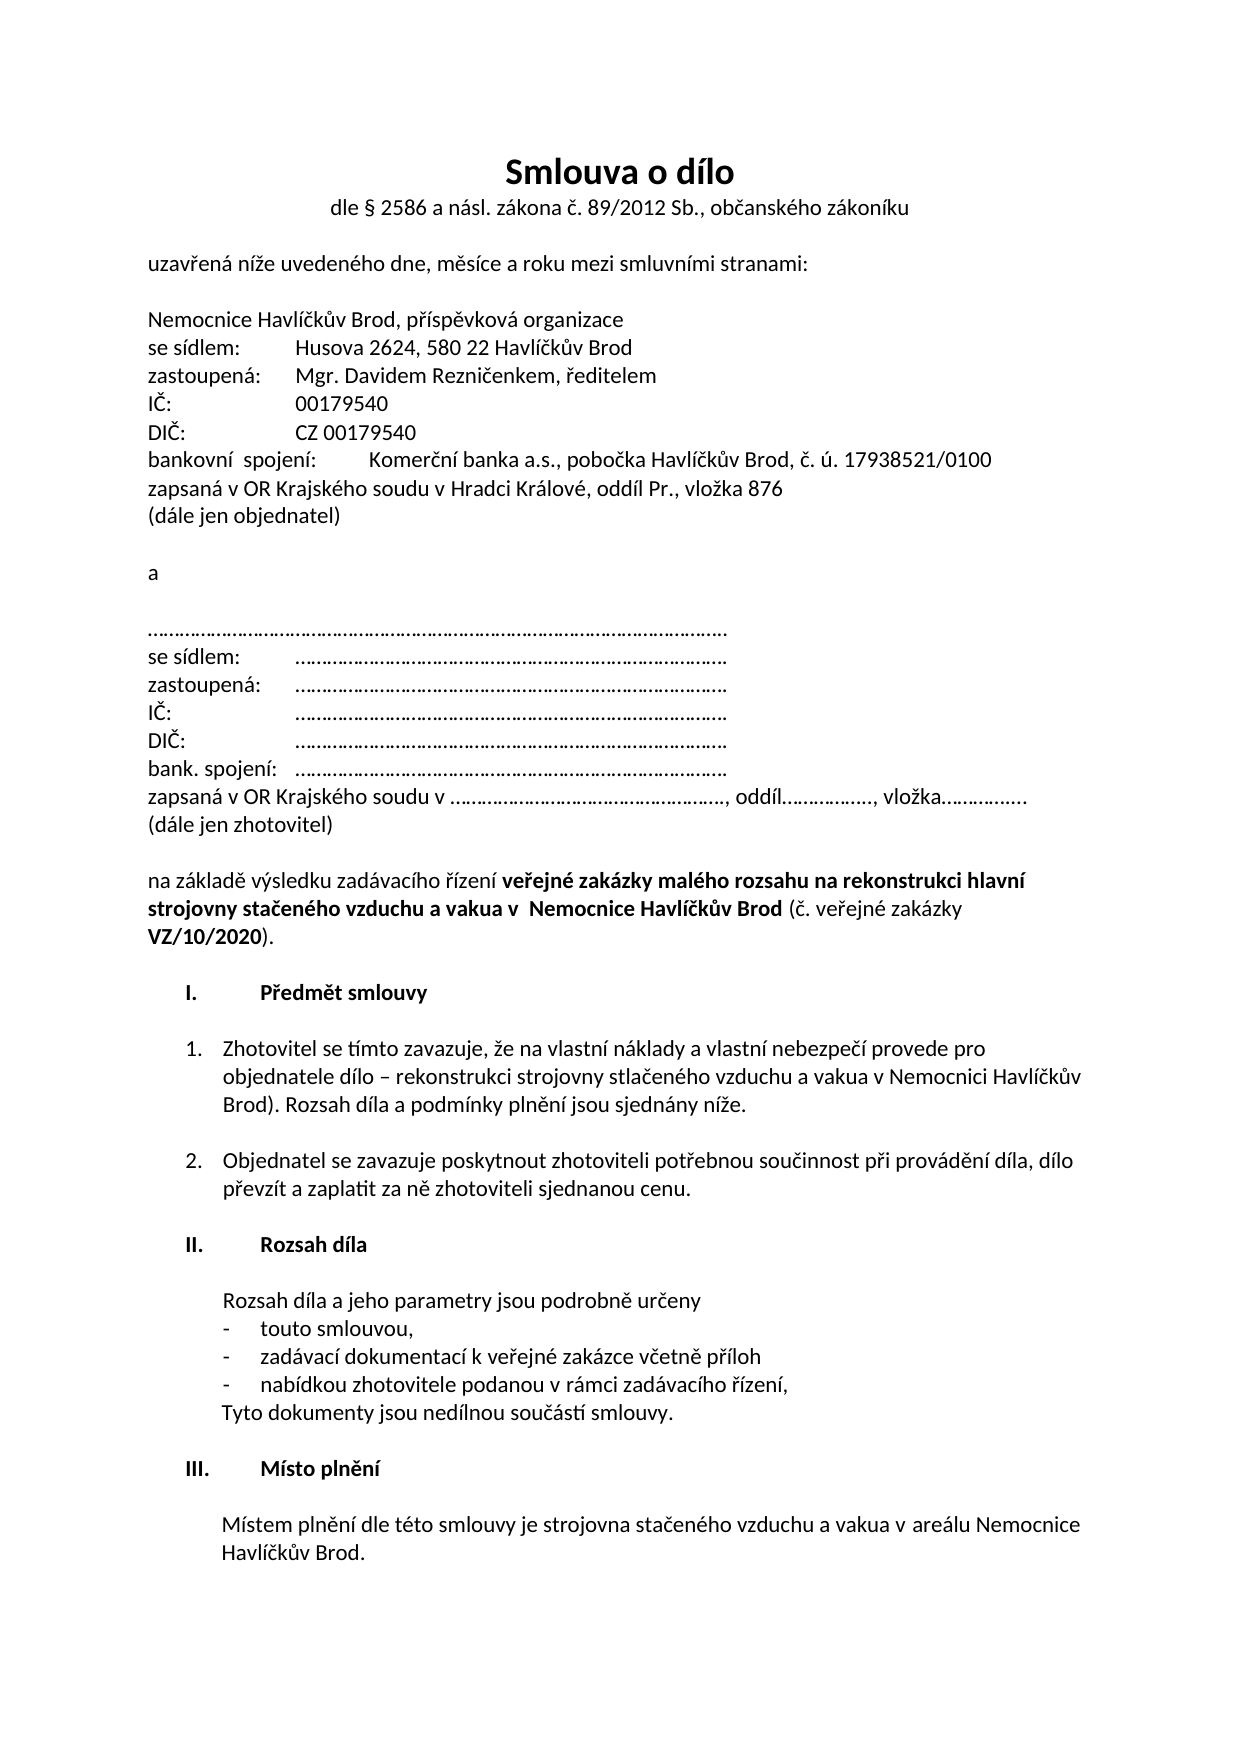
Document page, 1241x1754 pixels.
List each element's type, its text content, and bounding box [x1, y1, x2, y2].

text bankovní spojení: Komerční banka a.s., pobočka Havlíčkův Brod, č. ú. 17938521/0100 [148, 446, 1093, 474]
list Zhotovitel se tímto zavazuje, že na vlastní náklady a vlastní nebezpečí provede pro objednatele dílo – rekonstrukci strojovny stlačeného vzduchu a vakua v Nemocnici Havlíčkův Brod). Rozsah díla a podmínky plnění jsou sjednány níže. [185, 1034, 1093, 1118]
text ……………………………………………………………………………………………….. [148, 614, 1093, 642]
text zastoupená: ………………………………………………………………………. [148, 670, 1093, 698]
text se sídlem: Husova 2624, 580 22 Havlíčkův Brod [148, 333, 1093, 362]
text bank. spojení: ………………………………………………………………………. [148, 754, 1093, 782]
text zapsaná v OR Krajského soudu v ……………………………………………., oddíl…………….., vložka………….... [148, 782, 1093, 810]
text IČ: 00179540 [148, 389, 1093, 418]
list Objednatel se zavazuje poskytnout zhotoviteli potřebnou součinnost při provádění díla, dílo převzít a zaplatit za ně zhotoviteli sjednanou cenu. [185, 1146, 1093, 1202]
text (dále jen objednatel) [148, 502, 1093, 530]
text dle § 2586 a násl. zákona č. 89/2012 Sb., občanského zákoníku [148, 193, 1093, 221]
text na základě výsledku zadávacího řízení veřejné zakázky malého rozsahu na rekonstrukci hlavní strojovny stačeného vzduchu a vakua v Nemocnice Havlíčkův Brod (č. veřejné zakázky VZ/10/2020). [148, 866, 1093, 950]
list Rozsah díla a jeho parametry jsou podrobně určeny [223, 1286, 1093, 1314]
list touto smlouvou, [223, 1314, 1093, 1342]
list zadávací dokumentací k veřejné zakázce včetně příloh [223, 1342, 1093, 1370]
text IČ: ………………………………………………………………………. [148, 698, 1093, 726]
text se sídlem: ………………………………………………………………………. [148, 642, 1093, 670]
list Předmět smlouvy [185, 978, 1093, 1006]
text (dále jen zhotovitel) [148, 810, 1093, 838]
text Nemocnice Havlíčkův Brod, příspěvková organizace [148, 306, 1093, 333]
text DIČ: CZ 00179540 [148, 418, 1093, 446]
text zastoupená: Mgr. Davidem Rezničenkem, ředitelem [148, 362, 1093, 389]
text zapsaná v OR Krajského soudu v Hradci Králové, oddíl Pr., vložka 876 [148, 474, 1093, 502]
list Místem plnění dle této smlouvy je strojovna stačeného vzduchu a vakua v areálu Nemocnice Havlíčkův Brod. [221, 1510, 1093, 1566]
text Smlouva o dílo [148, 148, 1093, 193]
list Rozsah díla [185, 1230, 1093, 1258]
list nabídkou zhotovitele podanou v rámci zadávacího řízení, [223, 1370, 1093, 1398]
text uzavřená níže uvedeného dne, měsíce a roku mezi smluvními stranami: [148, 249, 1093, 277]
text DIČ: ………………………………………………………………………. [148, 726, 1093, 754]
list Místo plnění [185, 1454, 1093, 1482]
text a [148, 558, 1093, 586]
text Tyto dokumenty jsou nedílnou součástí smlouvy. [221, 1398, 1093, 1426]
